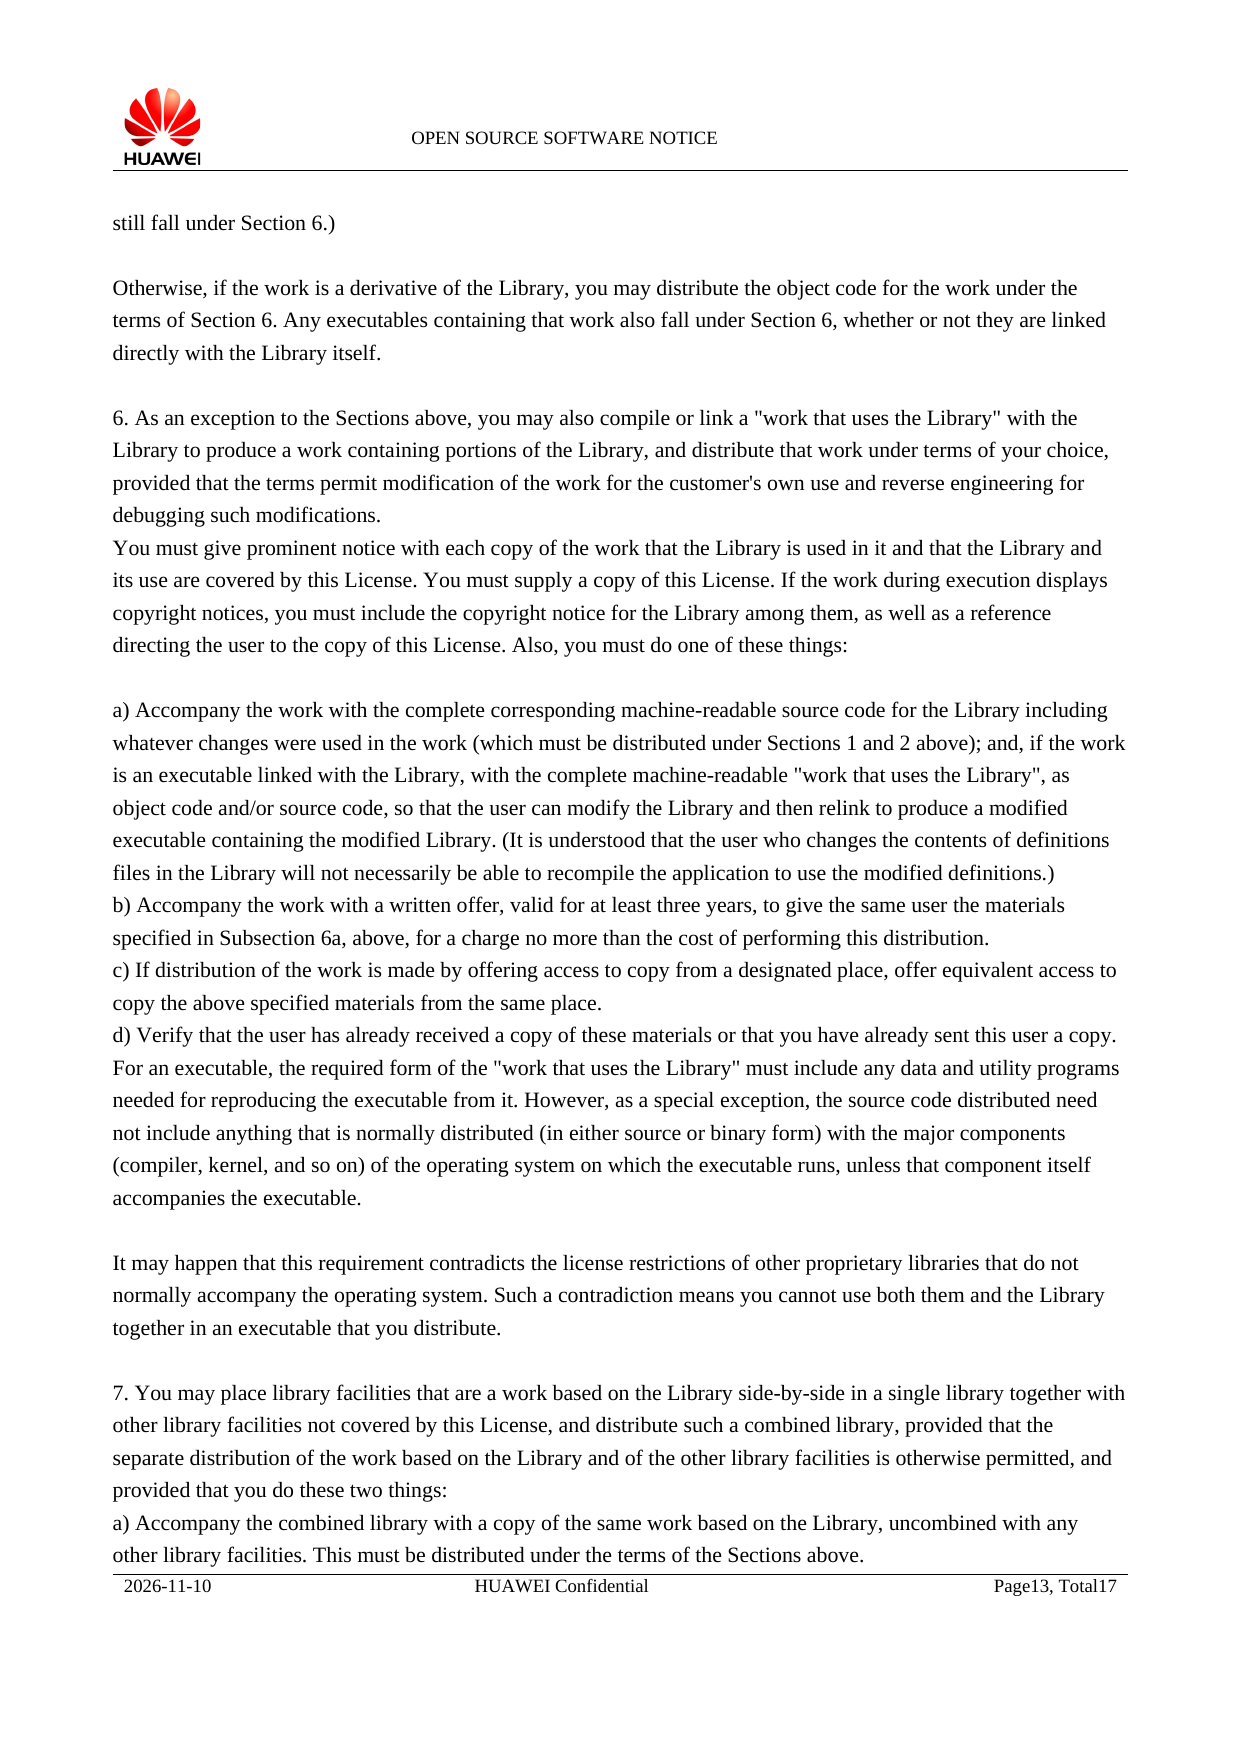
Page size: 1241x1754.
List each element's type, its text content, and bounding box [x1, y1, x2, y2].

picture [124, 88, 201, 165]
